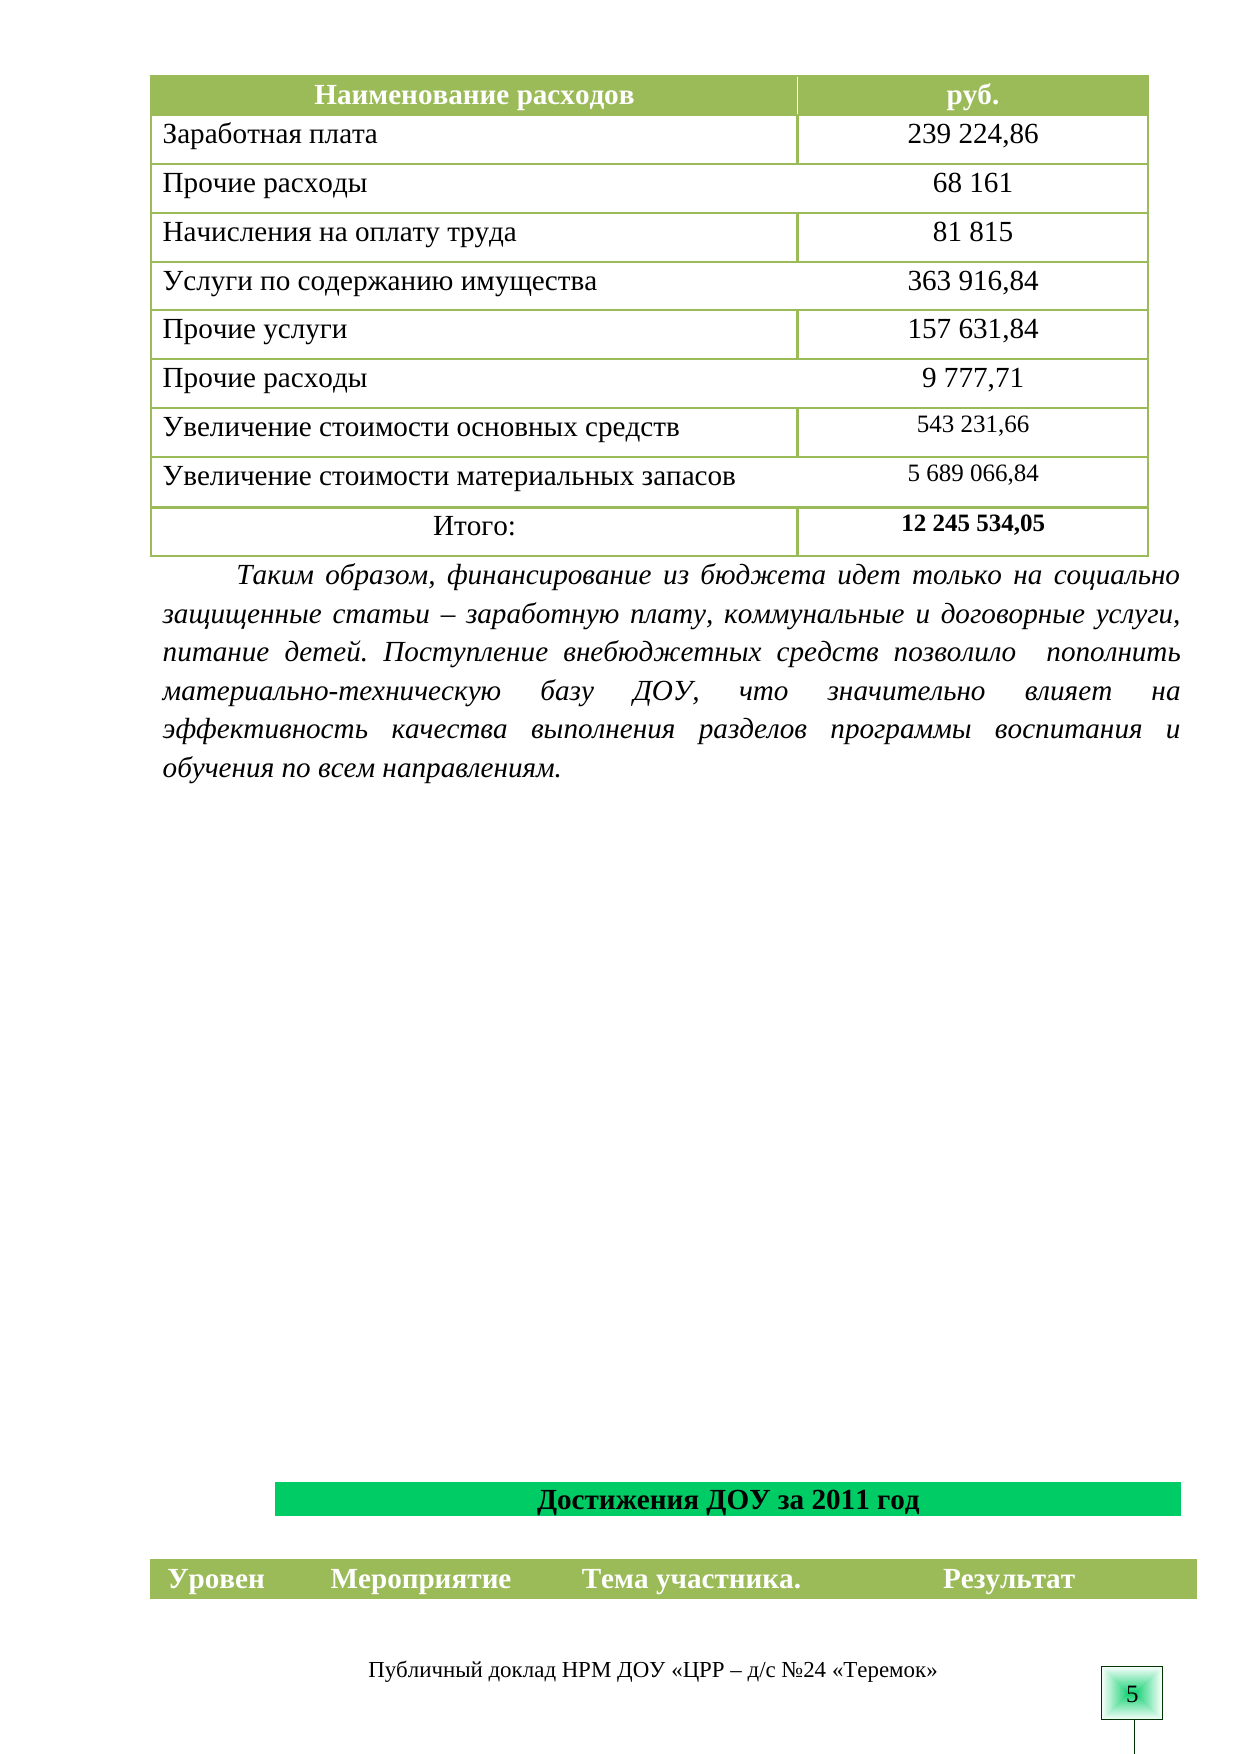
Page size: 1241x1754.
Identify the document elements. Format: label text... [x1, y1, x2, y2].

table_cell 12 245 534,05 [799, 509, 1147, 555]
table_cell 239 224,86 [799, 116, 1147, 163]
table_header Уровень [152, 1561, 281, 1599]
table_header Результат [821, 1561, 1195, 1599]
table_cell 543 231,66 [799, 409, 1147, 456]
table_header Наименование расходов [152, 77, 797, 114]
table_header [561, 1561, 821, 1599]
table_cell Увеличение стоимости материальных запасов [152, 458, 797, 506]
table_cell 157 631,84 [799, 311, 1147, 358]
table_cell 81 815 [799, 214, 1147, 261]
table_cell Увеличение стоимости основных средств [152, 409, 796, 456]
list Достижения ДОУ за 2011 год [275, 1482, 1181, 1516]
table_cell Итого: [152, 509, 796, 555]
text Таким образом, финансирование из бюджета идет только на социально защищенные статьи – заработную плату, коммунальные и договорные услуги, питание детей. Поступление внебюджетных средств позволило пополнить материально-техническую базу ДОУ, что значительно влияет на эффективность качества выполнения разделов программы воспитания и обучения по всем направлениям. [162, 557, 1181, 783]
table_cell Прочие расходы [152, 360, 797, 407]
table_cell Заработная плата [152, 116, 796, 163]
table_header руб. [798, 77, 1147, 114]
table_cell 68 161 [798, 165, 1147, 212]
table_cell Прочие расходы [152, 165, 797, 212]
table_cell Начисления на оплату труда [152, 214, 796, 261]
table_cell 5 689 066,84 [798, 458, 1147, 506]
table_cell Услуги по содержанию имущества [152, 263, 797, 309]
table_header Мероприятие [281, 1561, 561, 1599]
table_cell Прочие услуги [152, 311, 796, 358]
table_cell 363 916,84 [798, 263, 1147, 309]
table_cell 9 777,71 [798, 360, 1147, 407]
